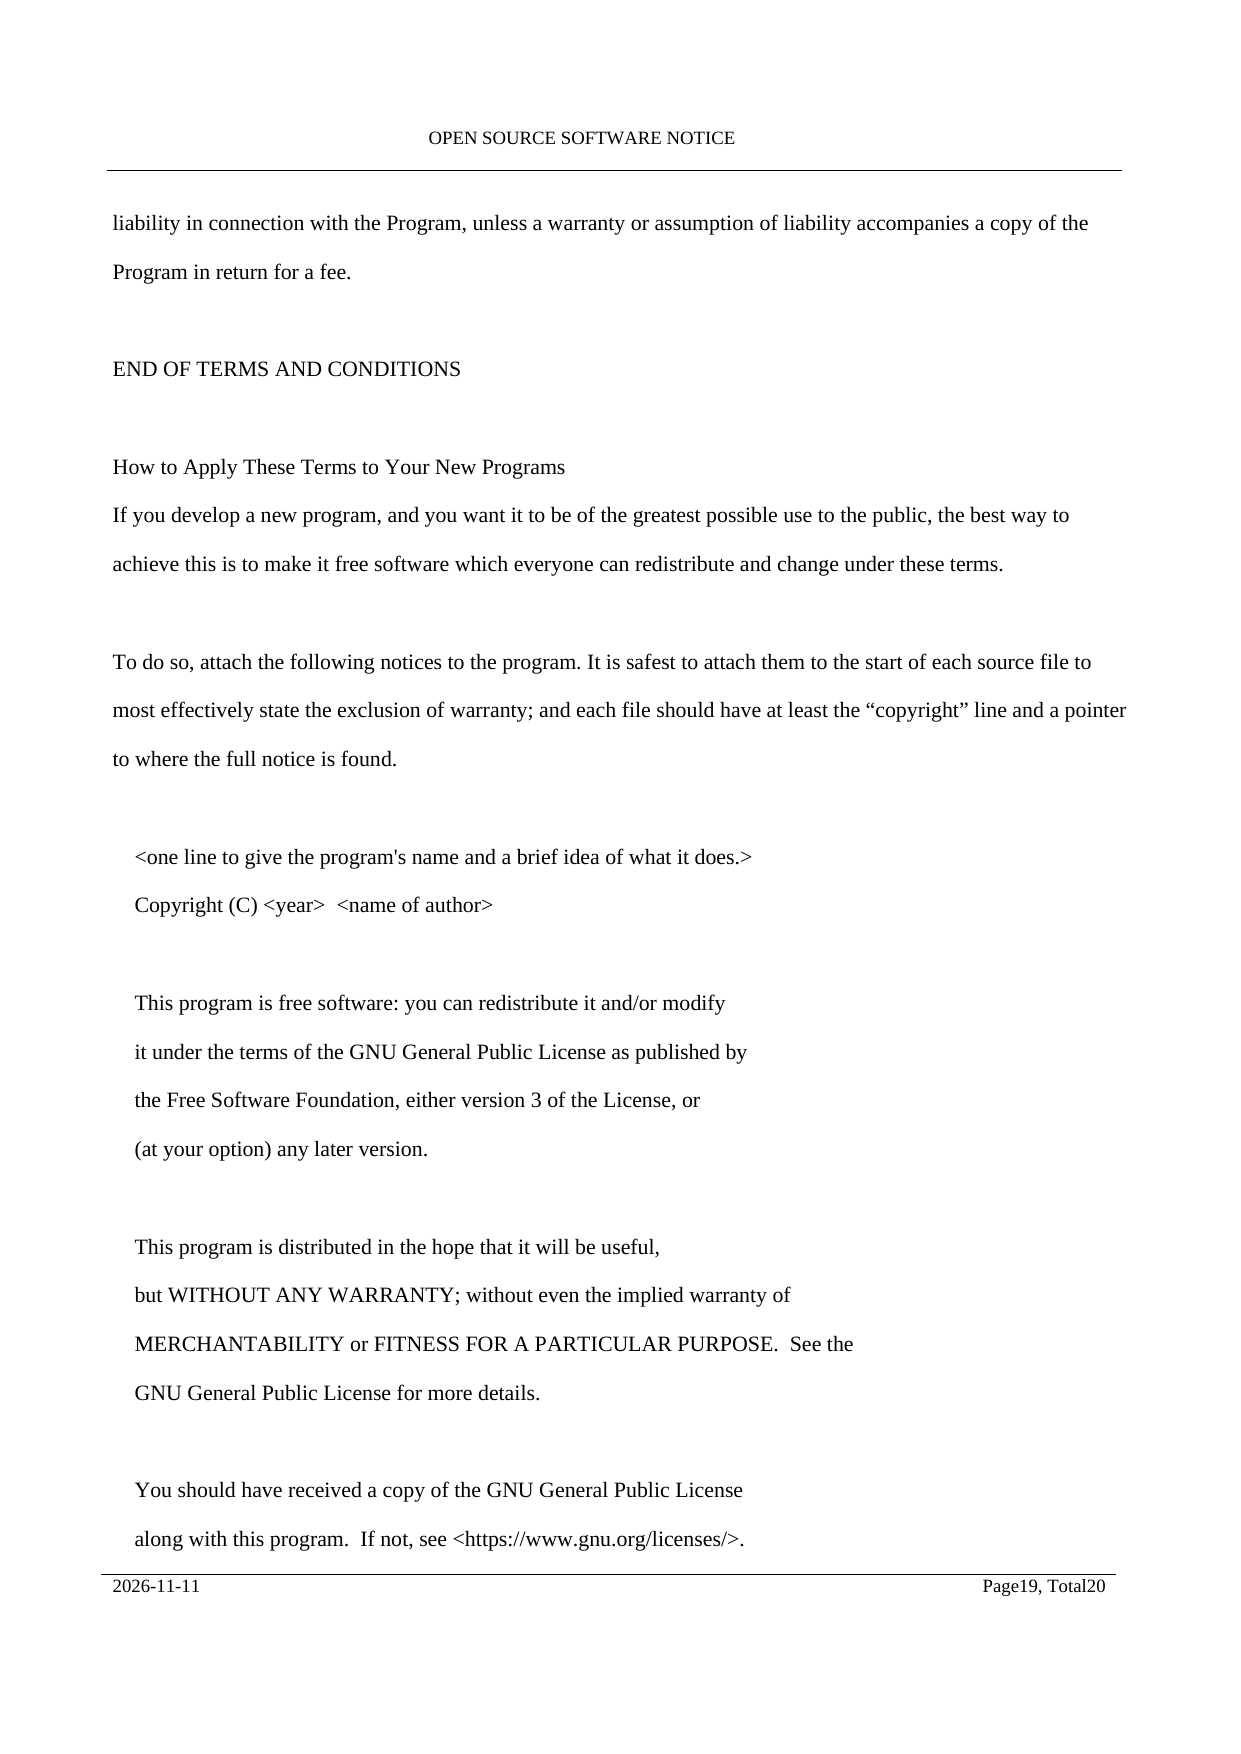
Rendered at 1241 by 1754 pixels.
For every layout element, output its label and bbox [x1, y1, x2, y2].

text [112, 206, 1128, 1555]
